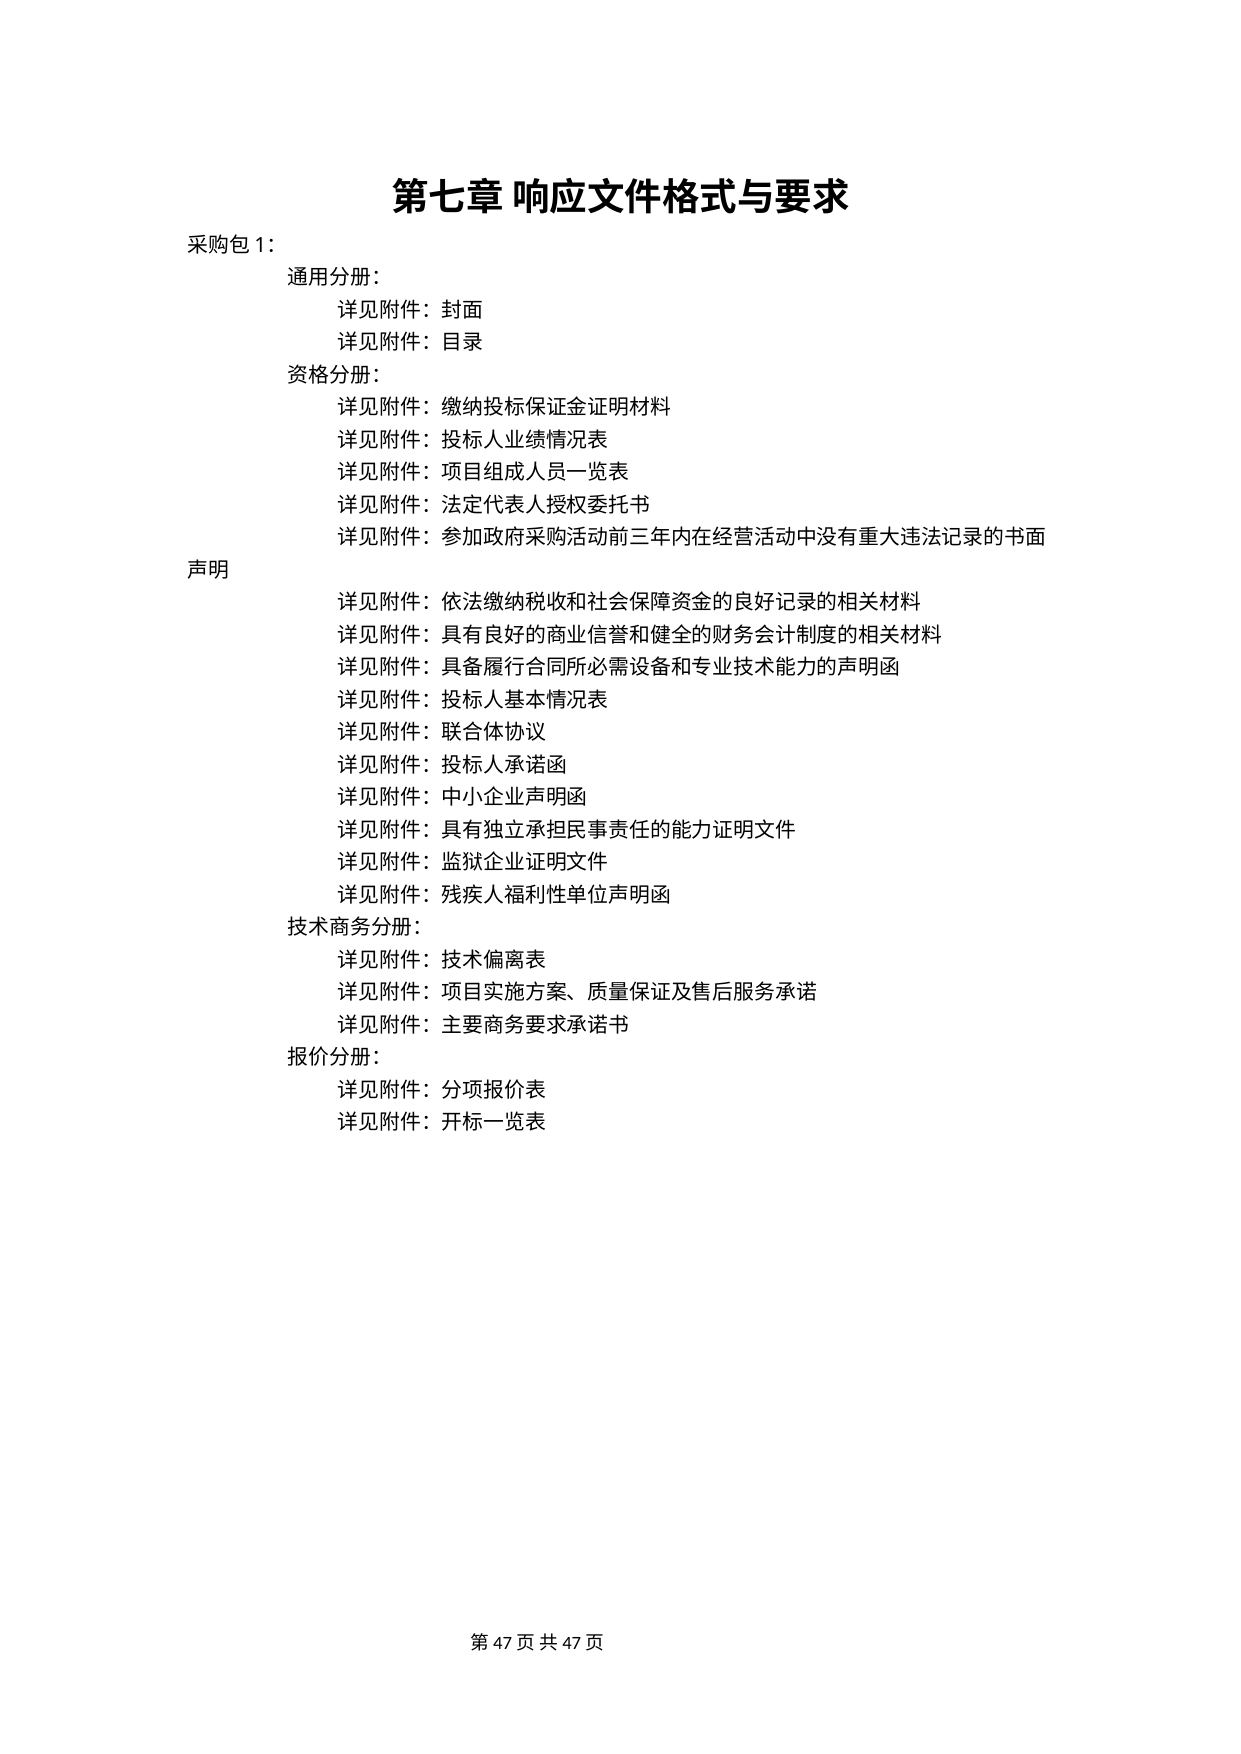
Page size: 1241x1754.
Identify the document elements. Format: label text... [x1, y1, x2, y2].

text 详见附件：封面 [187, 292, 1053, 324]
text 详见附件：开标一览表 [187, 1104, 1053, 1137]
text 详见附件：法定代表人授权委托书 [187, 487, 1053, 519]
text 详见附件：监狱企业证明文件 [187, 844, 1053, 877]
text 详见附件：联合体协议 [187, 714, 1053, 747]
text 详见附件：目录 [187, 324, 1053, 357]
text 第七章 响应文件格式与要求 [187, 162, 1053, 227]
text 详见附件：投标人基本情况表 [187, 682, 1053, 714]
text 详见附件：主要商务要求承诺书 [187, 1007, 1053, 1039]
text 详见附件：具备履行合同所必需设备和专业技术能力的声明函 [187, 649, 1053, 682]
text 通用分册： [187, 259, 1053, 292]
text 采购包1： [187, 227, 1053, 259]
text 详见附件：投标人承诺函 [187, 747, 1053, 779]
text 详见附件：技术偏离表 [187, 942, 1053, 974]
text 详见附件：投标人业绩情况表 [187, 422, 1053, 454]
text 详见附件：参加政府采购活动前三年内在经营活动中没有重大违法记录的书面声明 [187, 519, 1053, 584]
text 报价分册： [187, 1039, 1053, 1072]
text 详见附件：残疾人福利性单位声明函 [187, 877, 1053, 909]
text 技术商务分册： [187, 909, 1053, 942]
text 资格分册： [187, 357, 1053, 389]
text 详见附件：项目组成人员一览表 [187, 454, 1053, 487]
text 详见附件：中小企业声明函 [187, 779, 1053, 812]
text 详见附件：分项报价表 [187, 1072, 1053, 1104]
text 详见附件：缴纳投标保证金证明材料 [187, 389, 1053, 422]
text 详见附件：具有独立承担民事责任的能力证明文件 [187, 812, 1053, 844]
text 详见附件：依法缴纳税收和社会保障资金的良好记录的相关材料 [187, 584, 1053, 617]
text 详见附件：具有良好的商业信誉和健全的财务会计制度的相关材料 [187, 617, 1053, 649]
text 详见附件：项目实施方案、质量保证及售后服务承诺 [187, 974, 1053, 1007]
